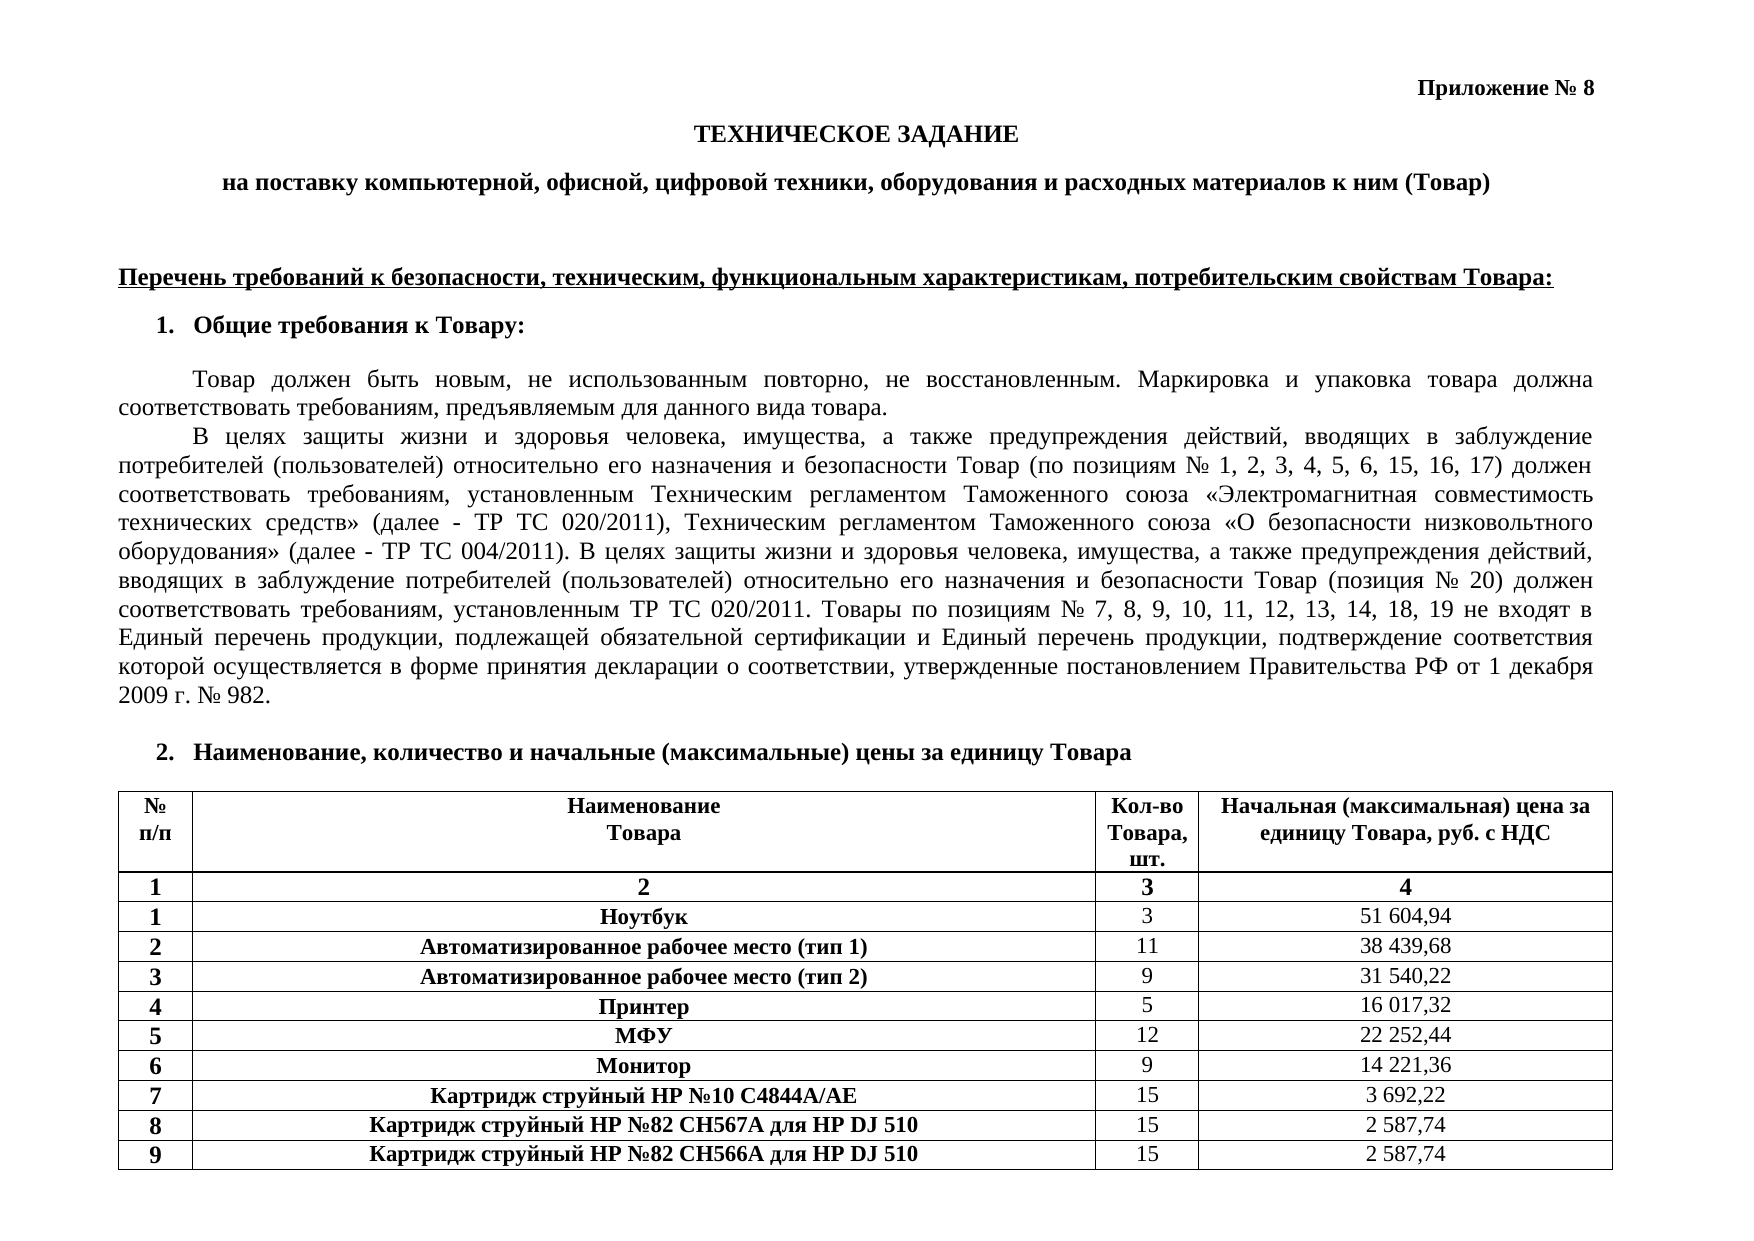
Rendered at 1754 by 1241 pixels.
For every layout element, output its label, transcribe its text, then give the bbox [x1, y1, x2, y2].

table_cell Автоматизированное рабочее место (тип 1) [193, 932, 1095, 961]
table_cell 7 [119, 1081, 192, 1110]
table_cell 15 [1096, 1081, 1198, 1110]
text В целях защиты жизни и здоровья человека, имущества, а также предупреждения действий, вводящих в заблуждение потребителей (пользователей) относительно его назначения и безопасности Товар (по позициям № 1, 2, 3, 4, 5, 6, 15, 16, 17) должен соответствовать требованиям, установленным Техническим регламентом Таможенного союза «Электромагнитная совместимость технических средств» (далее - ТР ТС 020/2011), Техническим регламентом Таможенного союза «О безопасности низковольтного оборудования» (далее - ТР ТС 004/2011). В целях защиты жизни и здоровья человека, имущества, а также предупреждения действий, вводящих в заблуждение потребителей (пользователей) относительно его назначения и безопасности Товар (позиция № 20) должен соответствовать требованиям, установленным ТР ТС 020/2011. Товары по позициям № 7, 8, 9, 10, 11, 12, 13, 14, 18, 19 не входят в Единый перечень продукции, подлежащей обязательной сертификации и Единый перечень продукции, подтверждение соответствия которой осуществляется в форме принятия декларации о соответствии, утвержденные постановлением Правительства РФ от 1 декабря 2009 г. № 982. [118, 421, 1595, 709]
text Товар должен быть новым, не использованным повторно, не восстановленным. Маркировка и упаковка товара должна соответствовать требованиям, предъявляемым для данного вида товара. [118, 364, 1595, 421]
table_cell 6 [119, 1051, 192, 1080]
table_cell Монитор [193, 1051, 1095, 1080]
text ТЕХНИЧЕСКОЕ ЗАДАНИЕ [118, 119, 1595, 148]
table_cell 5 [1096, 992, 1198, 1020]
table_cell 9 [119, 1141, 192, 1169]
list Общие требования к Товару: [156, 310, 1595, 338]
list Наименование, количество и начальные (максимальные) цены за единицу Товара [156, 737, 1595, 766]
table_cell 2 587,74 [1199, 1111, 1612, 1139]
table_header Начальная (максимальная) цена за единицу Товара, руб. с НДС [1199, 792, 1612, 871]
table_cell Картридж струйный HP №82 CH566A для HP DJ 510 [193, 1141, 1095, 1169]
table_cell 2 [119, 932, 192, 961]
text Перечень требований к безопасности, техническим, функциональным характеристикам, потребительским свойствам Товара: [118, 262, 1595, 291]
table_cell 14 221,36 [1199, 1051, 1612, 1080]
table_cell 3 [1096, 873, 1198, 901]
table_header Кол-во Товара, шт. [1096, 792, 1198, 871]
table_cell Автоматизированное рабочее место (тип 2) [193, 962, 1095, 991]
table_cell 3 692,22 [1199, 1081, 1612, 1110]
table_cell 8 [119, 1111, 192, 1139]
table_cell 38 439,68 [1199, 932, 1612, 961]
table_cell 31 540,22 [1199, 962, 1612, 991]
table_cell 12 [1096, 1021, 1198, 1050]
table_cell 9 [1096, 962, 1198, 991]
table_cell 15 [1096, 1141, 1198, 1169]
table_cell 11 [1096, 932, 1198, 961]
text на поставку компьютерной, офисной, цифровой техники, оборудования и расходных материалов к ним (Товар) [118, 167, 1595, 195]
table_cell 4 [1199, 873, 1612, 901]
table_cell 5 [119, 1021, 192, 1050]
text Приложение № 8 [118, 74, 1595, 100]
table_cell 1 [119, 873, 192, 901]
table_cell 2 [193, 873, 1095, 901]
table_cell 16 017,32 [1199, 992, 1612, 1020]
table_cell Ноутбук [193, 902, 1095, 931]
table_header № п/п [119, 792, 192, 871]
table_cell 51 604,94 [1199, 902, 1612, 931]
table_cell 2 587,74 [1199, 1141, 1612, 1169]
table_cell МФУ [193, 1021, 1095, 1050]
table_cell Картридж струйный HP №82 CH567A для HP DJ 510 [193, 1111, 1095, 1139]
table_cell 15 [1096, 1111, 1198, 1139]
table_cell 3 [1096, 902, 1198, 931]
table_cell 1 [119, 902, 192, 931]
table_cell 3 [119, 962, 192, 991]
table_cell 4 [119, 992, 192, 1020]
table_header Наименование Товара [193, 792, 1095, 871]
table_cell 9 [1096, 1051, 1198, 1080]
table_cell Картридж струйный HP №10 C4844A/AE [193, 1081, 1095, 1110]
table_cell Принтер [193, 992, 1095, 1020]
table_cell 22 252,44 [1199, 1021, 1612, 1050]
